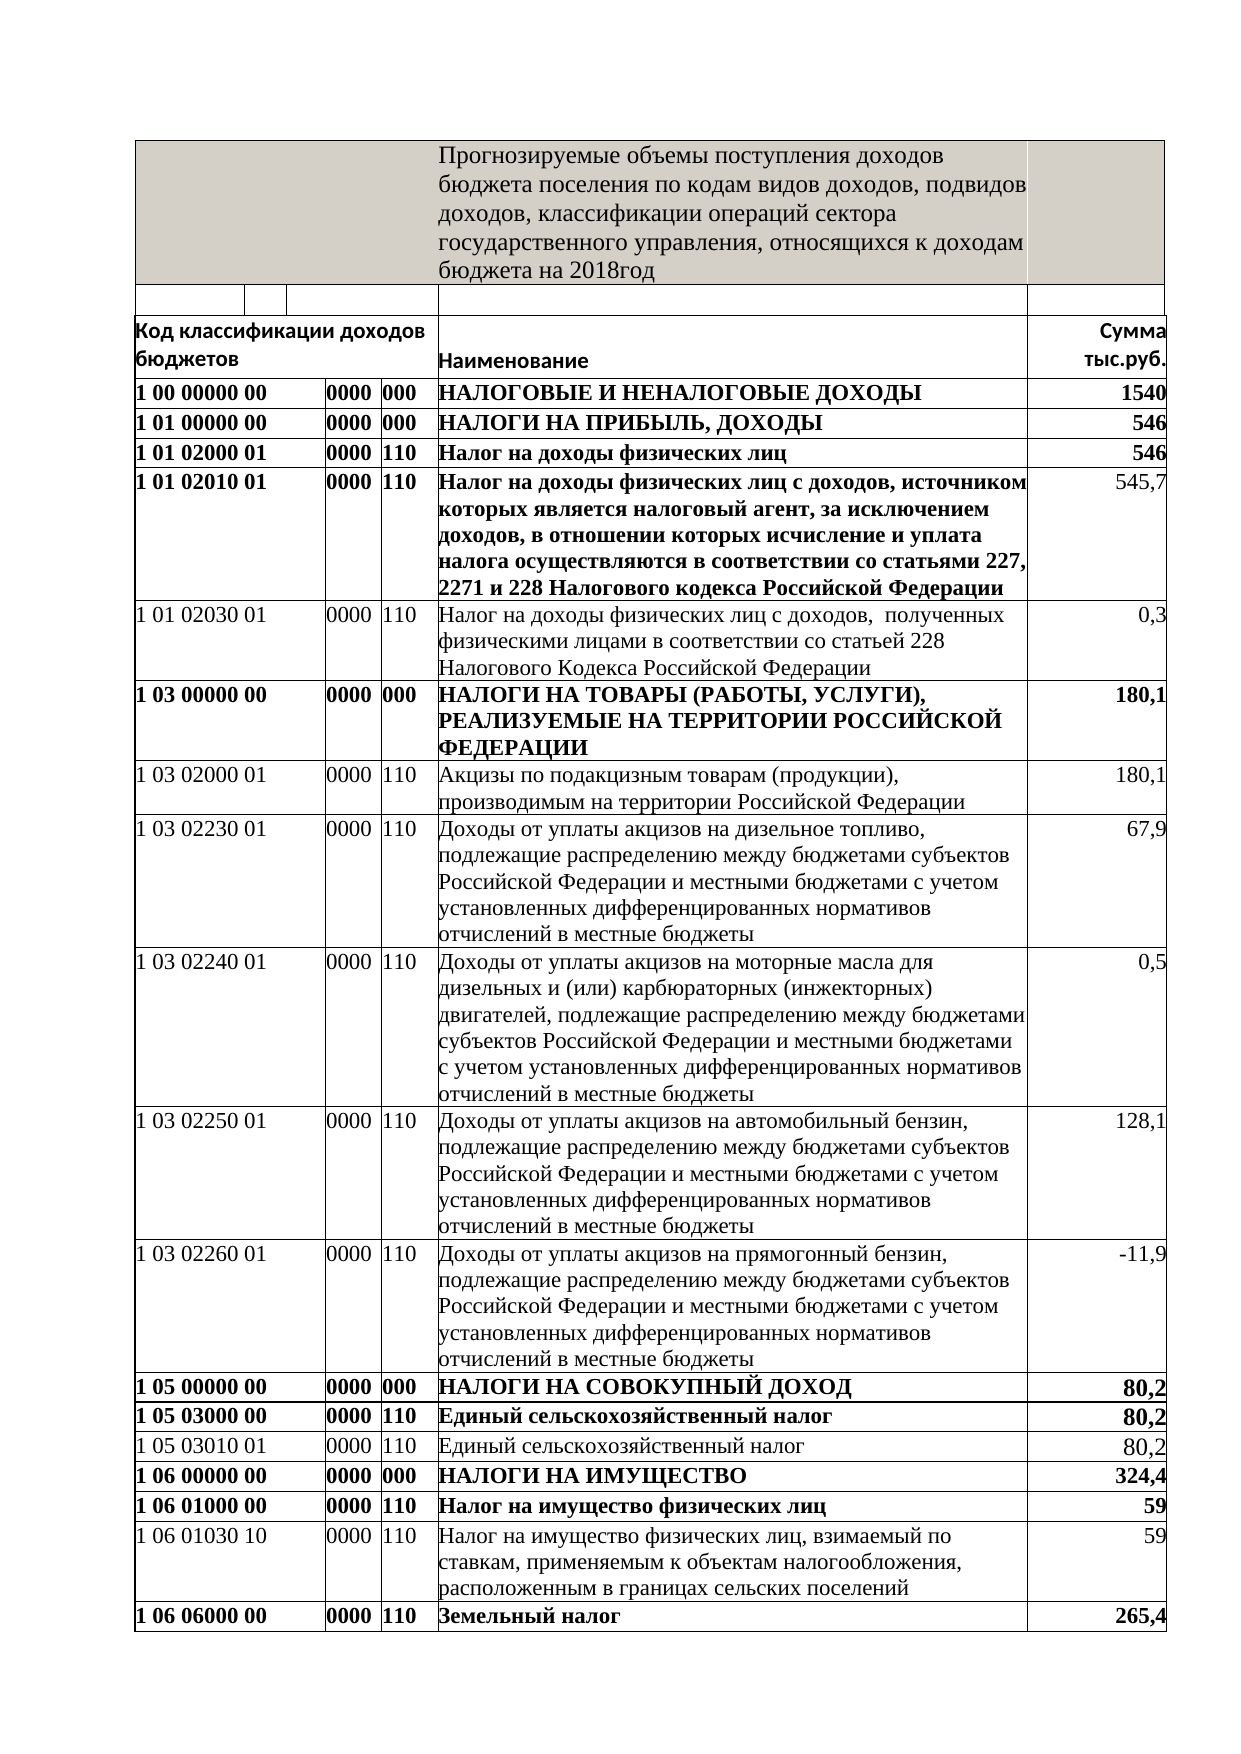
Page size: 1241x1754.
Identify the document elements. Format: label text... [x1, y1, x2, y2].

table_cell Доходы от уплаты акцизов на автомобильный бензин, подлежащие распределению между бюджетами субъектов Российской Федерации и местными бюджетами с учетом установленных дифференцированных нормативов отчислений в местные бюджеты [439, 1107, 1027, 1239]
table_cell 180,1 [1028, 761, 1166, 814]
table_cell 80,2 [1028, 1373, 1166, 1401]
table_cell 1 01 02030 01 [136, 601, 325, 680]
table_cell 1 03 02250 01 [136, 1107, 325, 1239]
table_cell 110 [382, 815, 438, 947]
table_cell 0,5 [1028, 948, 1166, 1106]
table_cell НАЛОГИ НА ИМУЩЕСТВО [439, 1462, 1027, 1491]
table_cell 0,3 [1028, 601, 1166, 680]
table_cell Акцизы по подакцизным товарам (продукции), производимым на территории Российской Федерации [439, 761, 1027, 814]
table_header Прогнозируемые объемы поступления доходов бюджета поселения по кодам видов доходов, подвидов доходов, классификации операций сектора государственного управления, относящихся к доходам бюджета на 2018год [438, 141, 1027, 284]
table_cell 1 01 02000 01 [136, 439, 325, 467]
table_cell 110 [382, 1492, 438, 1521]
table_cell НАЛОГИ НА ПРИБЫЛЬ, ДОХОДЫ [439, 409, 1027, 437]
table_cell 110 [382, 1602, 438, 1631]
table_cell 110 [382, 761, 438, 814]
table_cell 0000 [326, 601, 381, 680]
table_cell 59 [1028, 1492, 1166, 1521]
table_cell [287, 285, 438, 315]
table_cell 110 [382, 1107, 438, 1239]
table_header [136, 141, 244, 284]
table_cell 1 06 00000 00 [136, 1462, 325, 1491]
table_cell 110 [382, 1403, 438, 1431]
table_cell Налог на доходы физических лиц с доходов, источником которых является налоговый агент, за исключением доходов, в отношении которых исчисление и уплата налога осуществляются в соответствии со статьями 227, 2271 и 228 Налогового кодекса Российской Федерации [439, 468, 1027, 600]
table_cell 0000 [326, 681, 381, 760]
table_cell 000 [382, 379, 438, 408]
table_cell Налог на доходы физических лиц с доходов, полученных физическими лицами в соответствии со статьей 228 Налогового Кодекса Российской Федерации [439, 601, 1027, 680]
table_cell 1 03 02230 01 [136, 815, 325, 947]
table_cell 1 06 06000 00 [136, 1602, 325, 1631]
table_cell Налог на имущество физических лиц [439, 1492, 1027, 1521]
table_cell 0000 [326, 439, 381, 467]
table_cell Налог на доходы физических лиц [439, 439, 1027, 467]
table_cell [245, 285, 286, 315]
table_cell 265,4 [1028, 1602, 1166, 1631]
table_cell НАЛОГИ НА СОВОКУПНЫЙ ДОХОД [439, 1373, 1027, 1401]
table_cell 110 [382, 948, 438, 1106]
table_cell 80,2 [1028, 1432, 1166, 1461]
table_cell [439, 285, 1027, 315]
table_cell 59 [1028, 1522, 1166, 1601]
table_cell 1 01 00000 00 [136, 409, 325, 437]
table_cell 110 [382, 1432, 438, 1461]
table_cell 1540 [1028, 379, 1166, 408]
table_cell 80,2 [1028, 1403, 1166, 1431]
table_cell 0000 [326, 1373, 381, 1401]
table_cell 1 05 03010 01 [136, 1432, 325, 1461]
table_cell 180,1 [1028, 681, 1166, 760]
table_cell 000 [382, 409, 438, 437]
table_cell 0000 [326, 948, 381, 1106]
table_cell 0000 [326, 1492, 381, 1521]
table_cell 546 [1028, 439, 1166, 467]
table_cell 1 03 02000 01 [136, 761, 325, 814]
table_cell Доходы от уплаты акцизов на дизельное топливо, подлежащие распределению между бюджетами субъектов Российской Федерации и местными бюджетами с учетом установленных дифференцированных нормативов отчислений в местные бюджеты [439, 815, 1027, 947]
table_cell Доходы от уплаты акцизов на прямогонный бензин, подлежащие распределению между бюджетами субъектов Российской Федерации и местными бюджетами с учетом установленных дифференцированных нормативов отчислений в местные бюджеты [439, 1240, 1027, 1372]
table_header [1028, 141, 1164, 284]
table_cell 1 03 00000 00 [136, 681, 325, 760]
table_cell 0000 [326, 1107, 381, 1239]
table_cell Код классификации доходов бюджетов [136, 316, 438, 378]
table_cell 0000 [326, 1403, 381, 1431]
table_cell 1 05 00000 00 [136, 1373, 325, 1401]
table_cell 1 00 00000 00 [136, 379, 325, 408]
table_cell 545,7 [1028, 468, 1166, 600]
table_cell 128,1 [1028, 1107, 1166, 1239]
table_cell Налог на имущество физических лиц, взимаемый по ставкам, применяемым к объектам налогообложения, расположенным в границах сельских поселений [439, 1522, 1027, 1601]
table_cell 0000 [326, 1240, 381, 1372]
table_cell 1 03 02240 01 [136, 948, 325, 1106]
table_cell 67,9 [1028, 815, 1166, 947]
table_cell 110 [382, 468, 438, 600]
table_cell Доходы от уплаты акцизов на моторные масла для дизельных и (или) карбюраторных (инжекторных) двигателей, подлежащие распределению между бюджетами субъектов Российской Федерации и местными бюджетами с учетом установленных дифференцированных нормативов отчислений в местные бюджеты [439, 948, 1027, 1106]
table_cell 0000 [326, 815, 381, 947]
table_cell [1028, 285, 1164, 315]
table_cell 000 [382, 1462, 438, 1491]
table_cell 546 [1028, 409, 1166, 437]
table_cell 0000 [326, 1522, 381, 1601]
table_cell 0000 [326, 379, 381, 408]
table_cell 0000 [326, 1462, 381, 1491]
table_cell 1 03 02260 01 [136, 1240, 325, 1372]
table_cell 0000 [326, 1602, 381, 1631]
table_cell Земельный налог [439, 1602, 1027, 1631]
table_cell 0000 [326, 1432, 381, 1461]
table_cell НАЛОГИ НА ТОВАРЫ (РАБОТЫ, УСЛУГИ), РЕАЛИЗУЕМЫЕ НА ТЕРРИТОРИИ РОССИЙСКОЙ ФЕДЕРАЦИИ [439, 681, 1027, 760]
table_cell 1 01 02010 01 [136, 468, 325, 600]
table_cell 000 [382, 681, 438, 760]
table_cell [136, 285, 244, 315]
table_header [244, 141, 286, 284]
table_cell 0000 [326, 761, 381, 814]
table_cell 110 [382, 601, 438, 680]
table_cell Наименование [439, 316, 1027, 378]
table_cell 1 05 03000 00 [136, 1403, 325, 1431]
table_cell Сумма тыс.руб. [1028, 316, 1166, 378]
table_cell 1 06 01030 10 [136, 1522, 325, 1601]
table_cell Единый сельскохозяйственный налог [439, 1403, 1027, 1431]
table_cell 110 [382, 1522, 438, 1601]
table_cell Единый сельскохозяйственный налог [439, 1432, 1027, 1461]
table_cell 110 [382, 1240, 438, 1372]
table_cell 110 [382, 439, 438, 467]
table_cell 1 06 01000 00 [136, 1492, 325, 1521]
table_cell -11,9 [1028, 1240, 1166, 1372]
table_cell 000 [382, 1373, 438, 1401]
table_cell 0000 [326, 468, 381, 600]
table_header [286, 141, 438, 284]
table_cell НАЛОГОВЫЕ И НЕНАЛОГОВЫЕ ДОХОДЫ [439, 379, 1027, 408]
table_cell 0000 [326, 409, 381, 437]
table_cell [1170, 284, 1174, 315]
table_cell 324,4 [1028, 1462, 1166, 1491]
table_header [1170, 140, 1174, 284]
